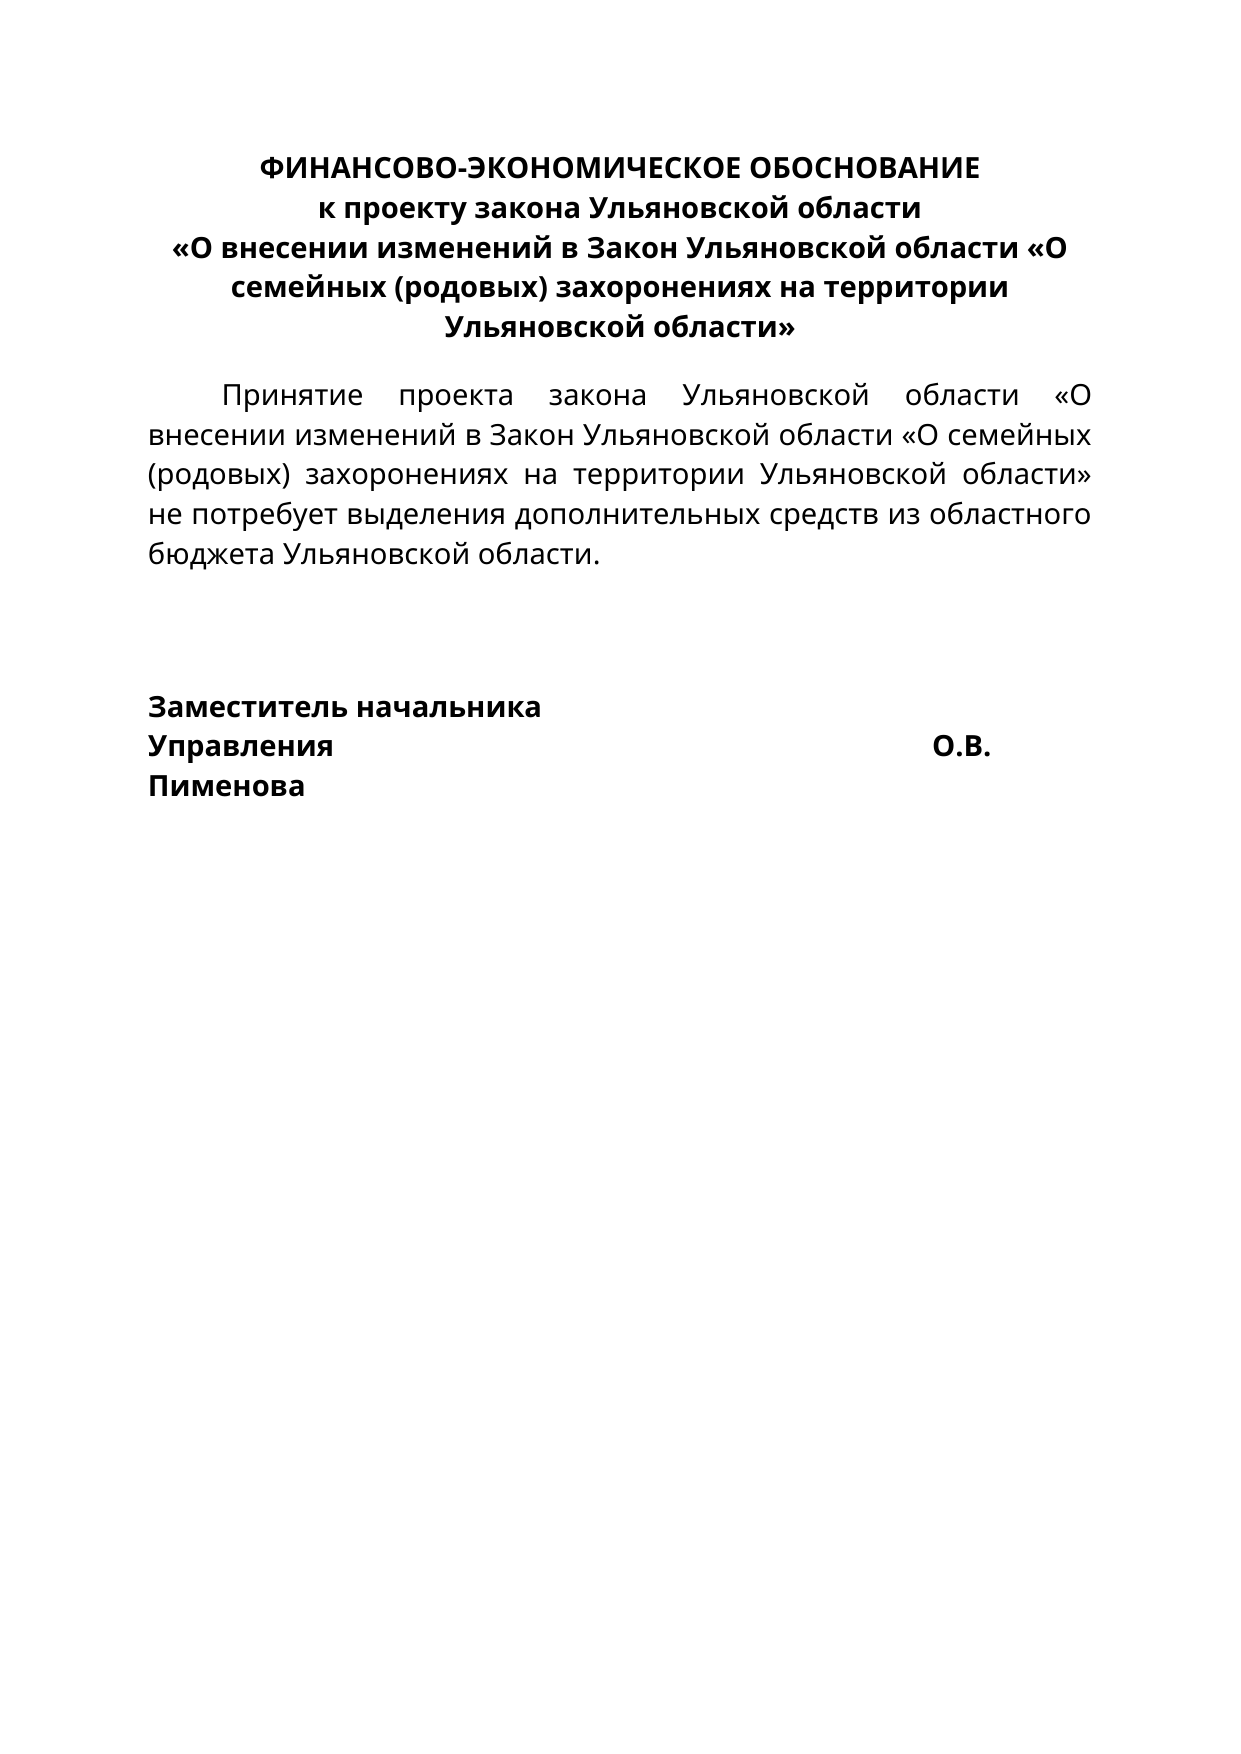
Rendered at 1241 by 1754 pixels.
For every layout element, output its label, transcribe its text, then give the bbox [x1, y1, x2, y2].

text ФИНАНСОВО-ЭКОНОМИЧЕСКОЕ ОБОСНОВАНИЕ [148, 148, 1092, 187]
text Управления О.В. Пименова [148, 726, 1092, 805]
text Заместитель начальника [148, 686, 1092, 726]
text «О внесении изменений в Закон Ульяновской области «О семейных (родовых) захоронениях на территории Ульяновской области» [148, 227, 1092, 346]
text Принятие проекта закона Ульяновской области «О внесении изменений в Закон Ульяновской области «О семейных (родовых) захоронениях на территории Ульяновской области» не потребует выделения дополнительных средств из областного бюджета Ульяновской области. [148, 374, 1092, 573]
text к проекту закона Ульяновской области [148, 187, 1092, 227]
